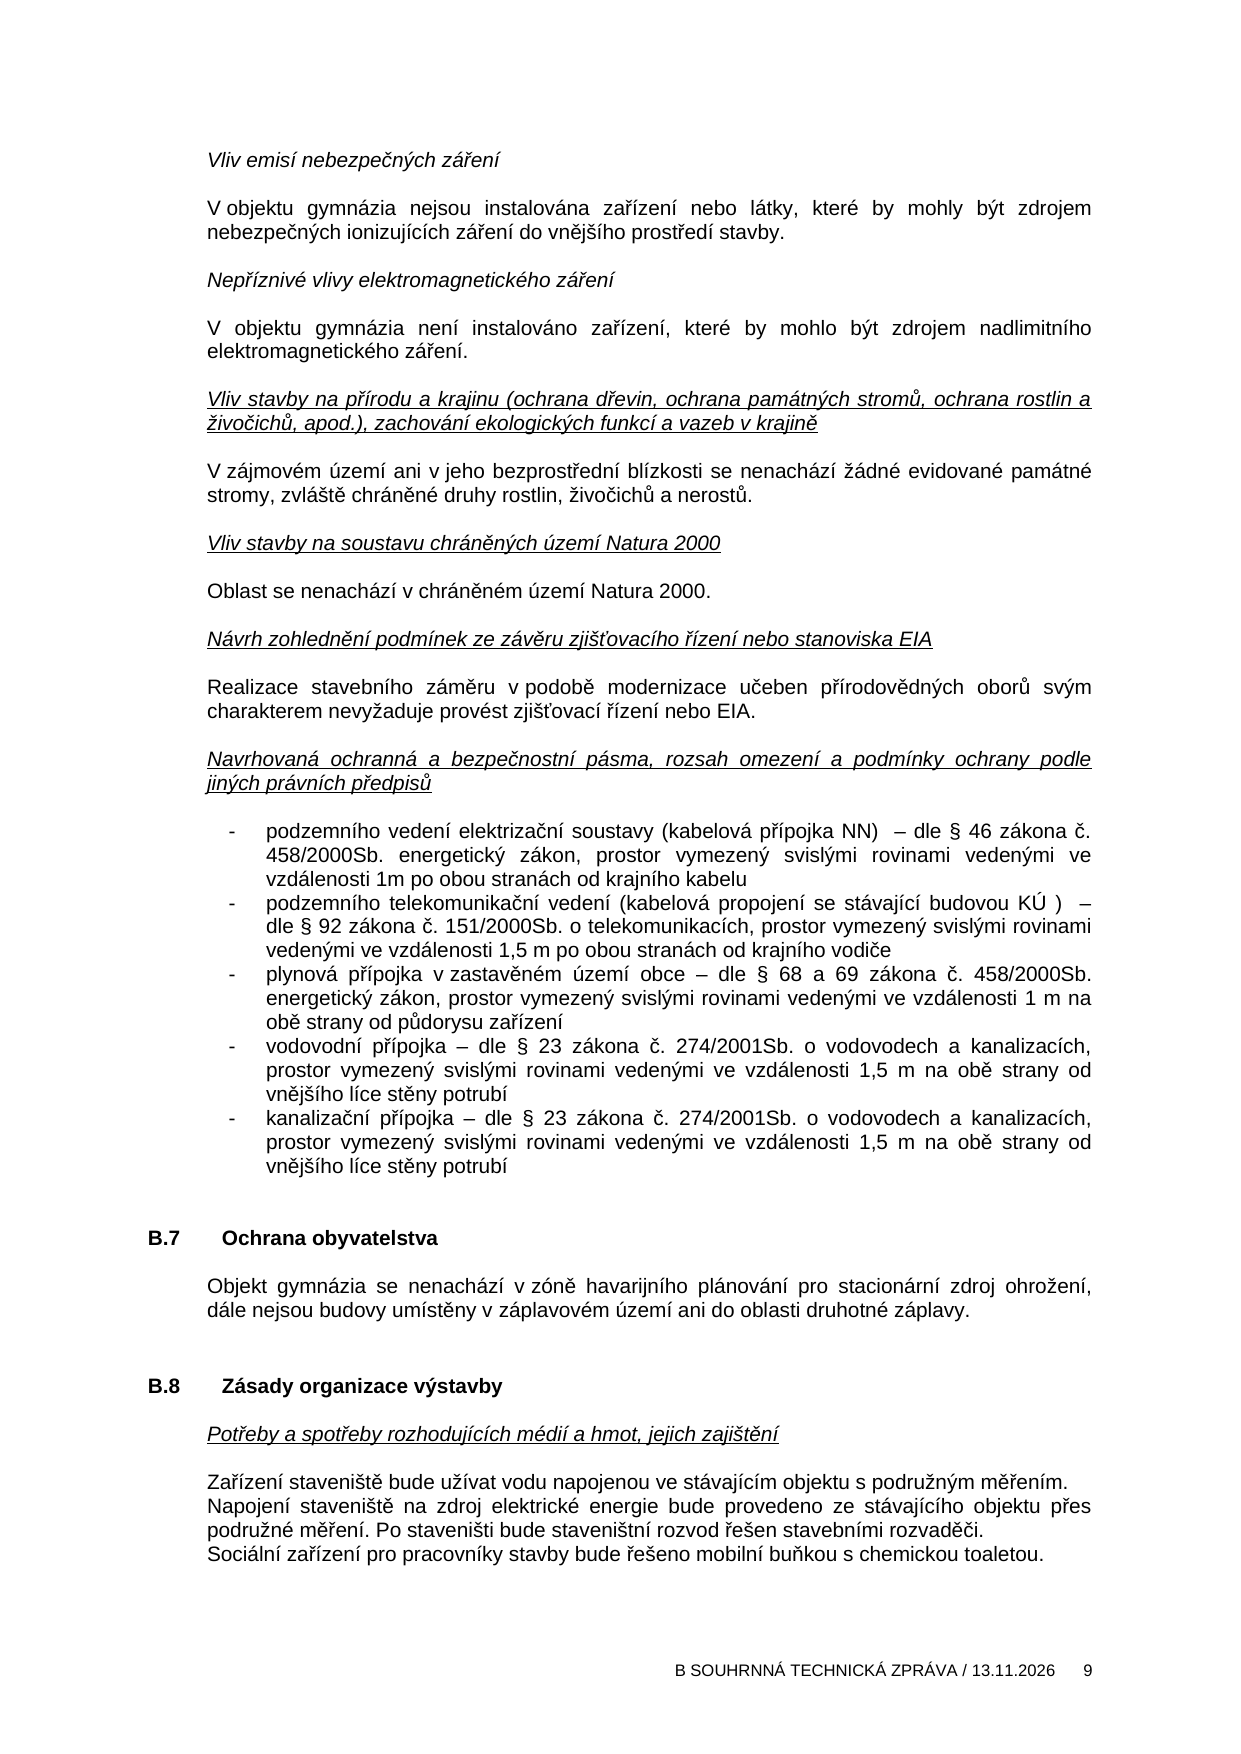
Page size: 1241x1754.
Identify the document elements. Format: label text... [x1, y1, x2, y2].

text V zájmovém území ani v jeho bezprostřední blízkosti se nenachází žádné evidované památné stromy, zvláště chráněné druhy rostlin, živočichů a nerostů. [207, 459, 1092, 507]
text V objektu gymnázia nejsou instalována zařízení nebo látky, které by mohly být zdrojem nebezpečných ionizujících záření do vnějšího prostředí stavby. [207, 196, 1092, 243]
text Navrhovaná ochranná a bezpečnostní pásma, rozsah omezení a podmínky ochrany podle jiných právních předpisů [207, 747, 1093, 794]
text Zařízení staveniště bude užívat vodu napojenou ve stávajícím objektu s podružným měřením. [148, 1470, 1092, 1494]
list plynová přípojka v zastavěném území obce – dle § 68 a 69 zákona č. 458/2000Sb. energetický zákon, prostor vymezený svislými rovinami vedenými ve vzdálenosti 1 m na obě strany od půdorysu zařízení [228, 962, 1092, 1034]
text Realizace stavebního záměru v podobě modernizace učeben přírodovědných oborů svým charakterem nevyžaduje provést zjišťovací řízení nebo EIA. [207, 675, 1092, 723]
text Vliv stavby na přírodu a krajinu (ochrana dřevin, ochrana památných stromů, ochrana rostlin a živočichů, apod.), zachování ekologických funkcí a vazeb v krajině [207, 387, 1093, 435]
text Nepříznivé vlivy elektromagnetického záření [207, 267, 1092, 291]
list podzemního vedení elektrizační soustavy (kabelová přípojka NN) – dle § 46 zákona č. 458/2000Sb. energetický zákon, prostor vymezený svislými rovinami vedenými ve vzdálenosti 1m po obou stranách od krajního kabelu [228, 818, 1092, 890]
list vodovodní přípojka – dle § 23 zákona č. 274/2001Sb. o vodovodech a kanalizacích, prostor vymezený svislými rovinami vedenými ve vzdálenosti 1,5 m na obě strany od vnějšího líce stěny potrubí [228, 1034, 1092, 1106]
text Potřeby a spotřeby rozhodujících médií a hmot, jejich zajištění [207, 1422, 1093, 1446]
text Vliv emisí nebezpečných záření [207, 148, 1092, 172]
text Objekt gymnázia se nenachází v zóně havarijního plánování pro stacionární zdroj ohrožení, dále nejsou budovy umístěny v záplavovém území ani do oblasti druhotné záplavy. [207, 1274, 1092, 1322]
text V objektu gymnázia není instalováno zařízení, které by mohlo být zdrojem nadlimitního elektromagnetického záření. [207, 315, 1092, 363]
text Vliv stavby na soustavu chráněných území Natura 2000 [207, 531, 1093, 555]
text Oblast se nenachází v chráněném území Natura 2000. [148, 579, 1092, 603]
text Napojení staveniště na zdroj elektrické energie bude provedeno ze stávajícího objektu přes podružné měření. Po staveništi bude staveništní rozvod řešen stavebními rozvaděči. [207, 1494, 1092, 1542]
list Zásady organizace výstavby [148, 1374, 974, 1398]
list kanalizační přípojka – dle § 23 zákona č. 274/2001Sb. o vodovodech a kanalizacích, prostor vymezený svislými rovinami vedenými ve vzdálenosti 1,5 m na obě strany od vnějšího líce stěny potrubí [228, 1106, 1092, 1178]
text Návrh zohlednění podmínek ze závěru zjišťovacího řízení nebo stanoviska EIA [207, 627, 1093, 651]
list podzemního telekomunikační vedení (kabelová propojení se stávající budovou KÚ ) – dle § 92 zákona č. 151/2000Sb. o telekomunikacích, prostor vymezený svislými rovinami vedenými ve vzdálenosti 1,5 m po obou stranách od krajního vodiče [228, 890, 1092, 962]
list Ochrana obyvatelstva [148, 1226, 974, 1250]
text Sociální zařízení pro pracovníky stavby bude řešeno mobilní buňkou s chemickou toaletou. [148, 1542, 1092, 1566]
